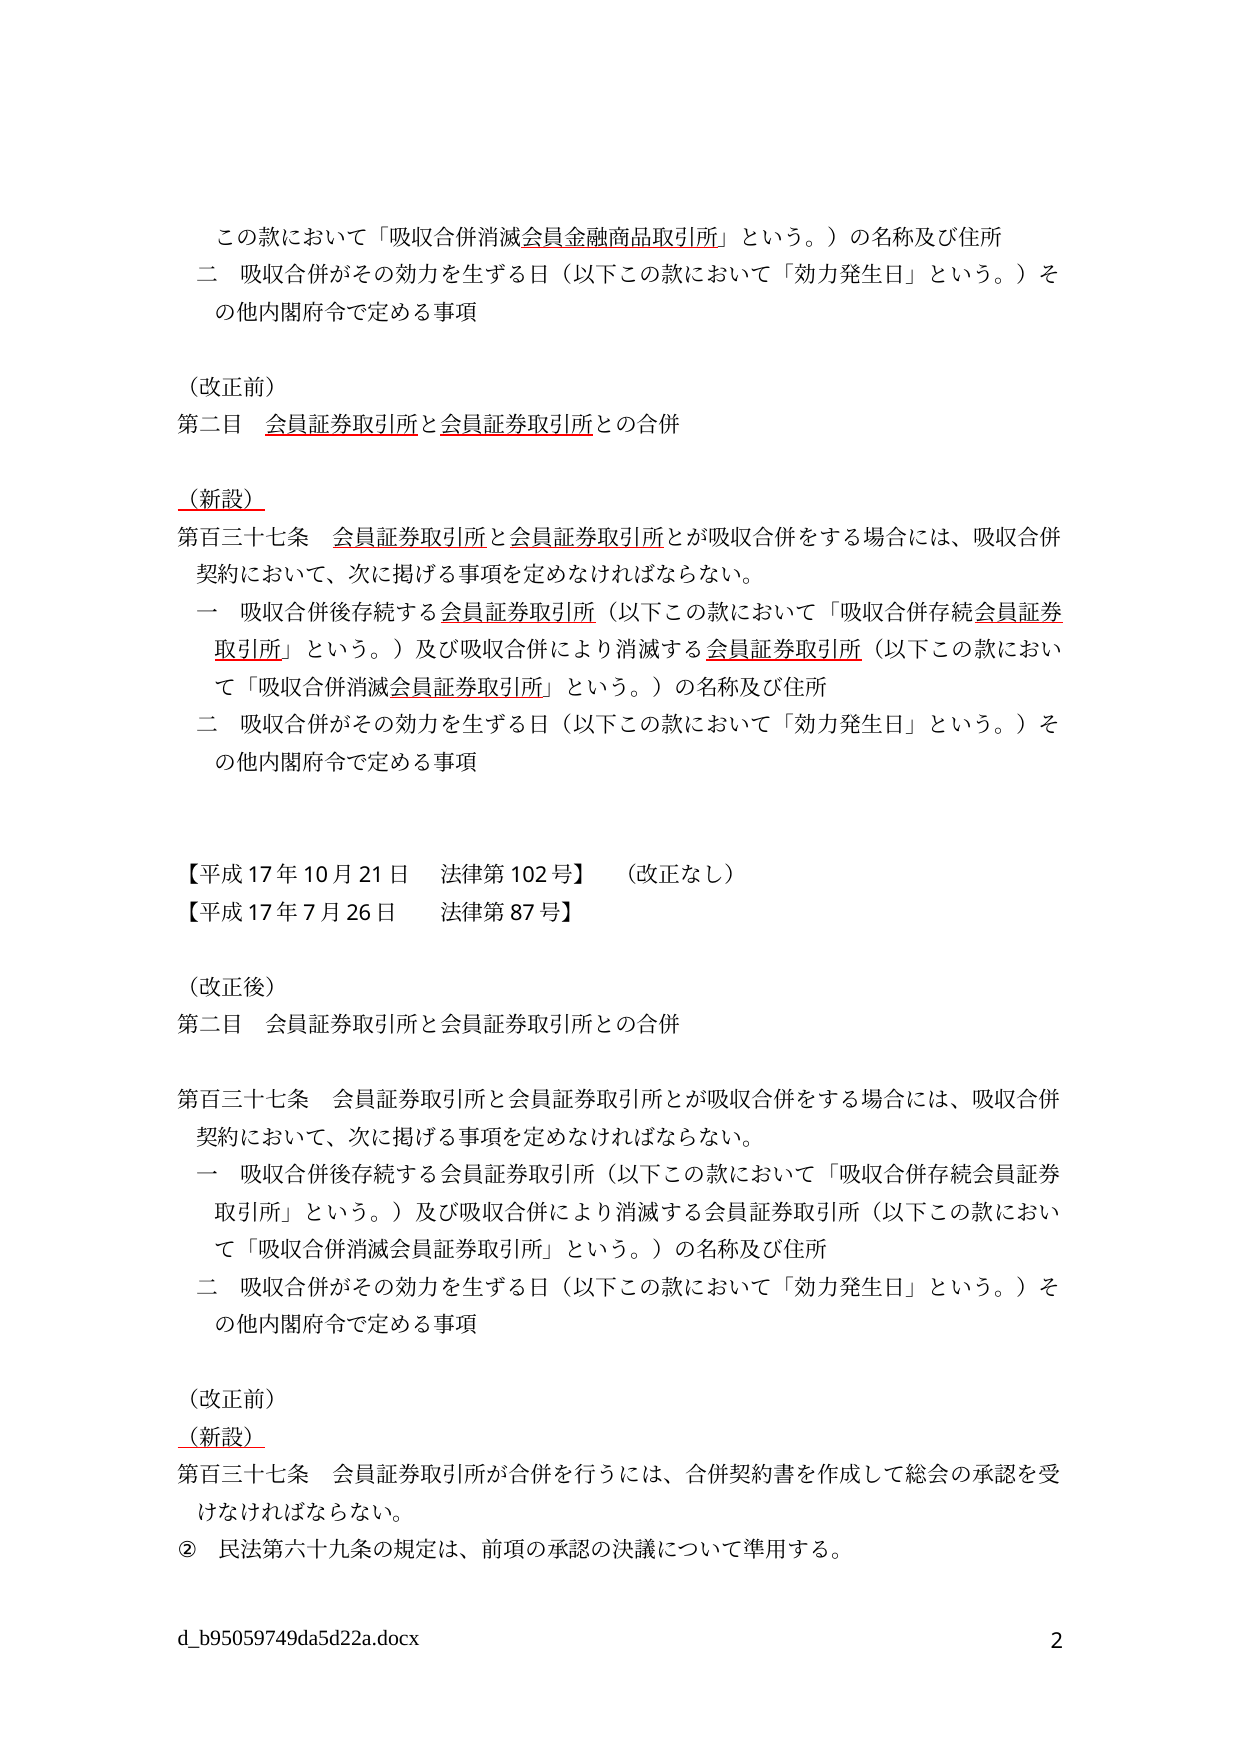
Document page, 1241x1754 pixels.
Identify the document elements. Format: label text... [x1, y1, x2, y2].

text 第百三十七条 会員証券取引所と会員証券取引所とが吸収合併をする場合には、吸収合併契約において、次に掲げる事項を定めなければならない。 [177, 1079, 1063, 1154]
text （改正前） [177, 1379, 1063, 1417]
text （新設） [177, 1417, 1063, 1454]
text 二 吸収合併がその効力を生ずる日（以下この款において「効力発生日」という。）その他内閣府令で定める事項 [196, 1267, 1063, 1342]
text （新設） [177, 479, 1063, 517]
text 第百三十七条 会員証券取引所が合併を行うには、合併契約書を作成して総会の承認を受けなければならない。 [177, 1454, 1063, 1529]
text 一 吸収合併後存続する会員証券取引所（以下この款において「吸収合併存続会員証券取引所」という。）及び吸収合併により消滅する会員証券取引所（以下この款において「吸収合併消滅会員証券取引所」という。）の名称及び住所 [196, 1154, 1063, 1267]
text 第二目 会員証券取引所と会員証券取引所との合併 [177, 1004, 1063, 1042]
text （改正前） [177, 367, 1063, 404]
text 二 吸収合併がその効力を生ずる日（以下この款において「効力発生日」という。）その他内閣府令で定める事項 [196, 254, 1063, 329]
text 第百三十七条 会員証券取引所と会員証券取引所とが吸収合併をする場合には、吸収合併契約において、次に掲げる事項を定めなければならない。 [177, 517, 1063, 592]
text 二 吸収合併がその効力を生ずる日（以下この款において「効力発生日」という。）その他内閣府令で定める事項 [196, 704, 1063, 779]
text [196, 217, 1063, 254]
text 一 吸収合併後存続する会員証券取引所（以下この款において「吸収合併存続会員証券取引所」という。）及び吸収合併により消滅する会員証券取引所（以下この款において「吸収合併消滅会員証券取引所」という。）の名称及び住所 [196, 592, 1063, 704]
text ② 民法第六十九条の規定は、前項の承認の決議について準用する。 [177, 1529, 1063, 1567]
text 【平成17年7月26日 法律第87号】 [177, 892, 1063, 929]
text 第二目 会員証券取引所と会員証券取引所との合併 [177, 404, 1063, 442]
text （改正後） [177, 967, 1063, 1004]
text 【平成17年10月21日 法律第102号】 （改正なし） [177, 854, 1063, 892]
